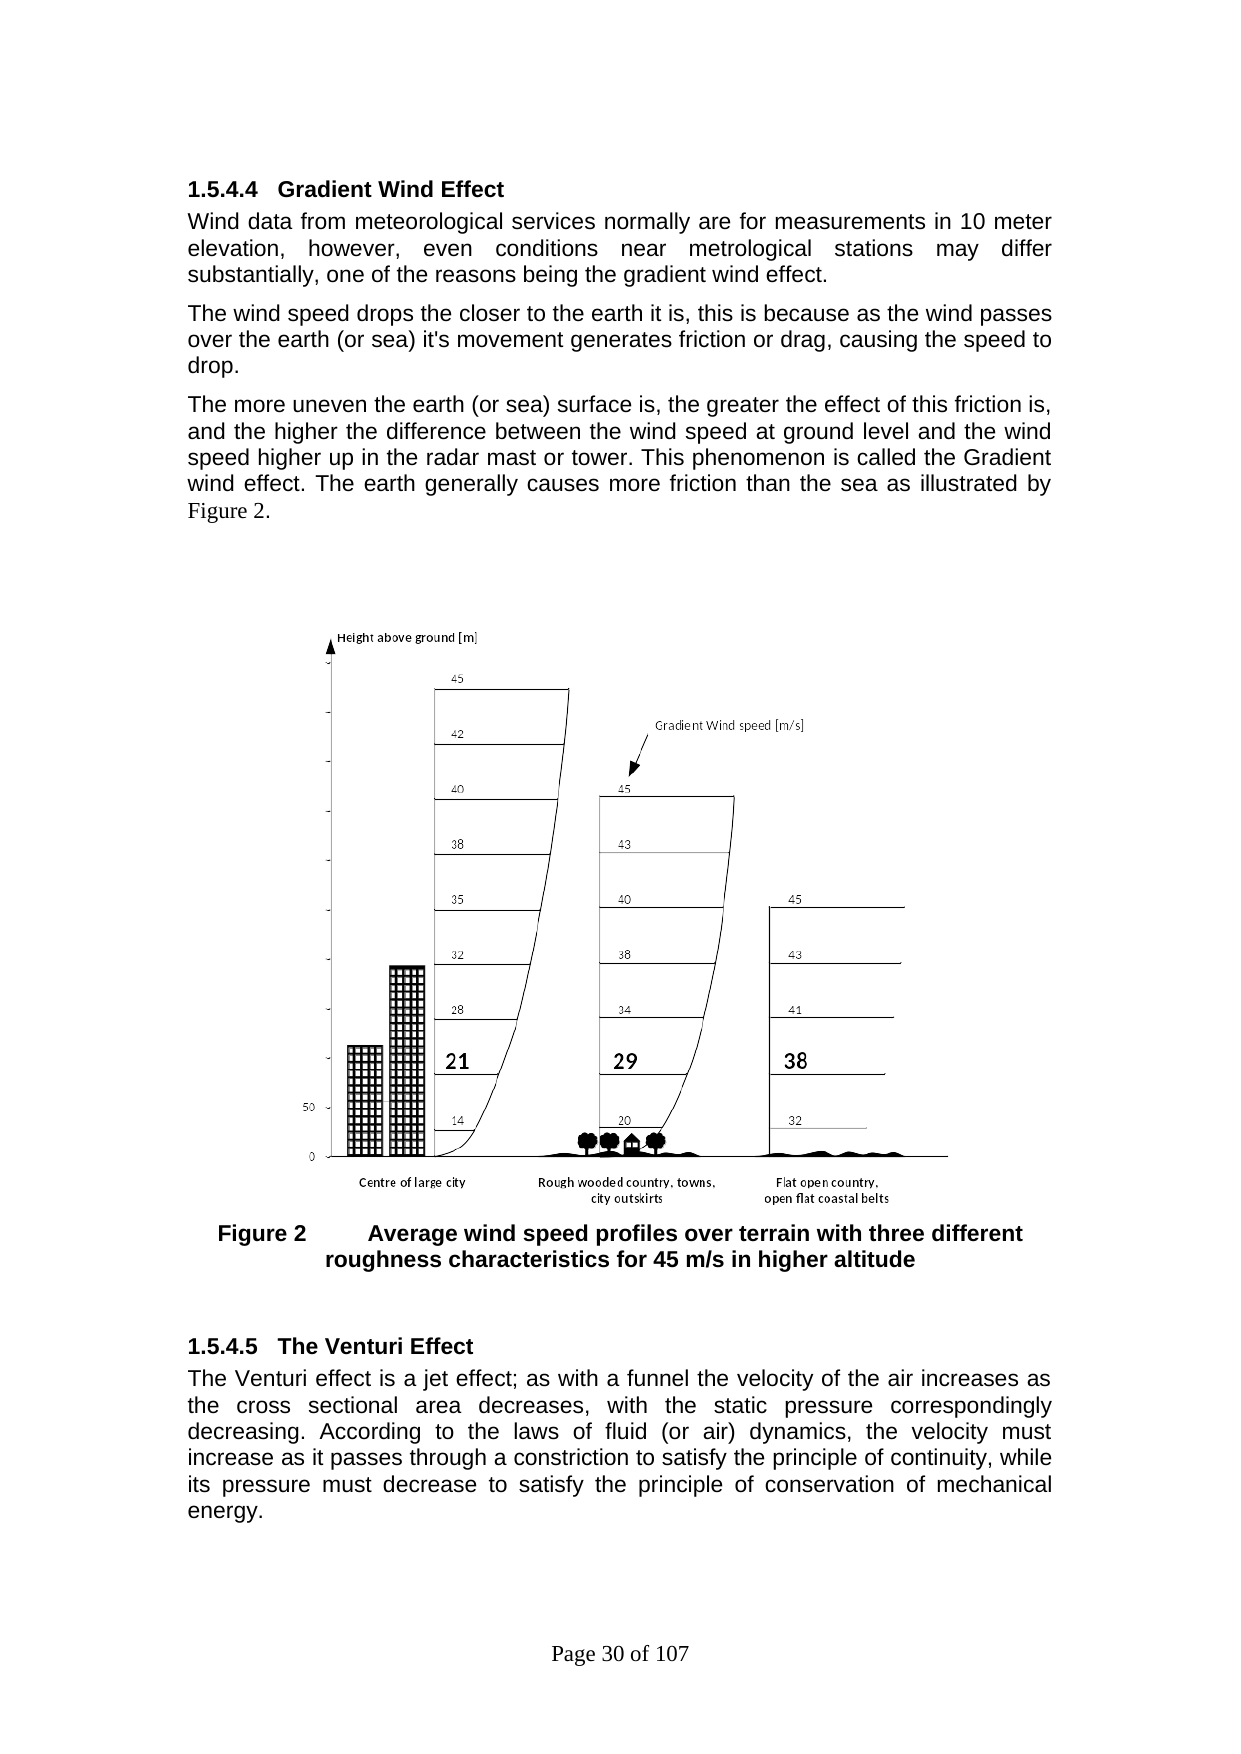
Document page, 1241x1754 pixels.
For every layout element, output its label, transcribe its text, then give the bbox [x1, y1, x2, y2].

subtitle The Venturi Effect [187, 1333, 1053, 1359]
text The wind speed drops the closer to the earth it is, this is because as the wind passes over the earth (or sea) it's movement generates friction or drag, causing the speed to drop. [187, 300, 1053, 379]
text Wind data from meteorological services normally are for measurements in 10 meter elevation, however, even conditions near metrological stations may differ substantially, one of the reasons being the gradient wind effect. [187, 208, 1053, 287]
text The more uneven the earth (or sea) surface is, the greater the effect of this friction is, and the higher the difference between the wind speed at ground level and the wind speed higher up in the radar mast or tower. This phenomenon is called the Gradient wind effect. The earth generally causes more friction than the sea as illustrated by Figure 2. [187, 391, 1053, 523]
text The Venturi effect is a jet effect; as with a funnel the velocity of the air increases as the cross sectional area decreases, with the static pressure correspondingly decreasing. According to the laws of fluid (or air) dynamics, the velocity must increase as it passes through a constriction to satisfy the principle of continuity, while its pressure must decrease to satisfy the principle of conservation of mechanical energy. [187, 1365, 1053, 1523]
subtitle Gradient Wind Effect [187, 176, 1053, 202]
text Figure 2 Average wind speed profiles over terrain with three different roughness characteristics for 45 m/s in higher altitude [187, 1220, 1053, 1273]
